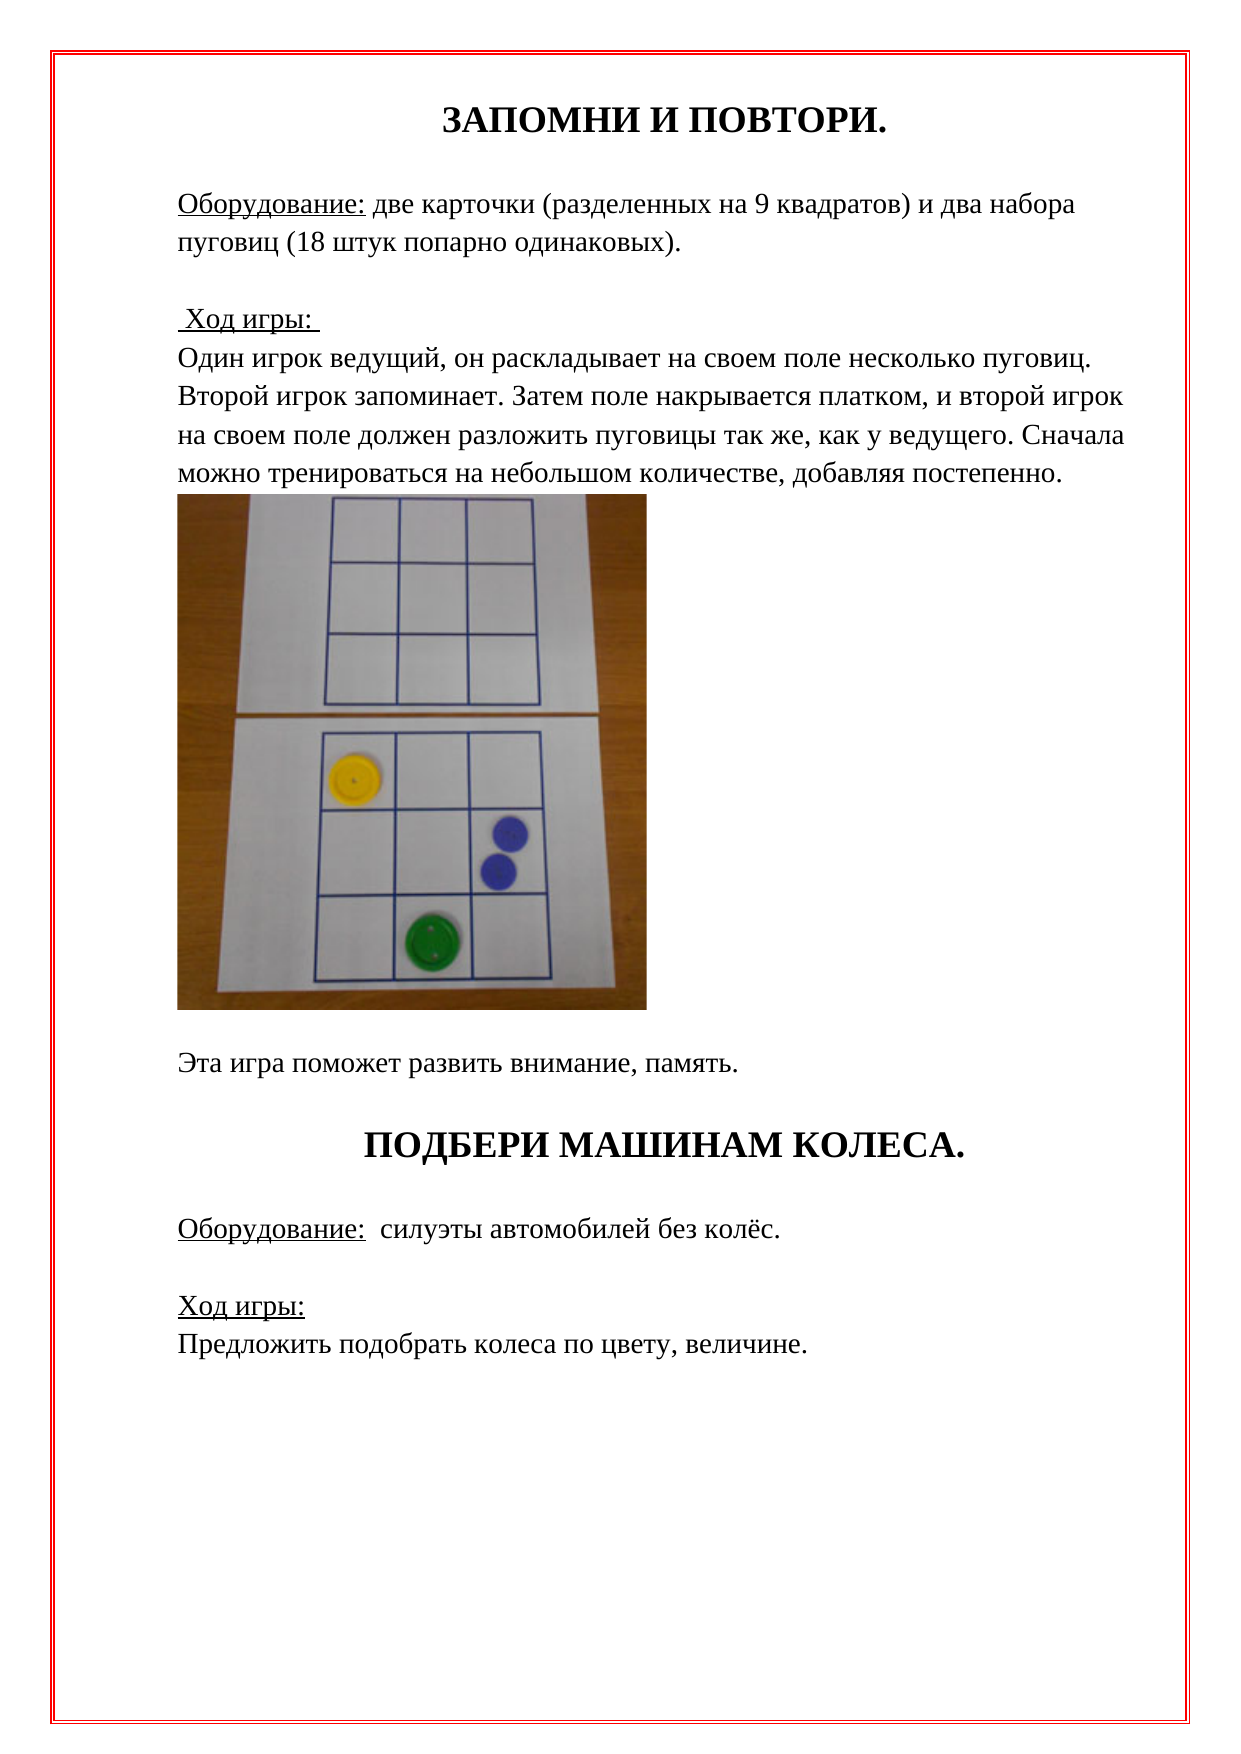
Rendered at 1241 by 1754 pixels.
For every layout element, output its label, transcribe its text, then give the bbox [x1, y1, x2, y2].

picture [177, 494, 647, 1010]
text Эта игра поможет развить внимание, память. [177, 1046, 1152, 1079]
text Запомни и повтори. [177, 98, 1152, 141]
text Предложить подобрать колеса по цвету, величине. [177, 1326, 1152, 1360]
text Оборудование: две карточки (разделенных на 9 квадратов) и два набора пуговиц (18 штук попарно одинаковых). [177, 186, 1152, 258]
text Ход игры: [177, 301, 1152, 335]
text Оборудование: силуэты автомобилей без колёс. [177, 1211, 1152, 1244]
text Подбери машинам колеса. [177, 1123, 1152, 1166]
text Один игрок ведущий, он раскладывает на своем поле несколько пуговиц. Второй игрок запоминает. Затем поле накрывается платком, и второй игрок на своем поле должен разложить пуговицы так же, как у ведущего. Сначала можно тренироваться на небольшом количестве, добавляя постепенно. [177, 340, 1152, 489]
text Ход игры: [177, 1288, 1152, 1321]
